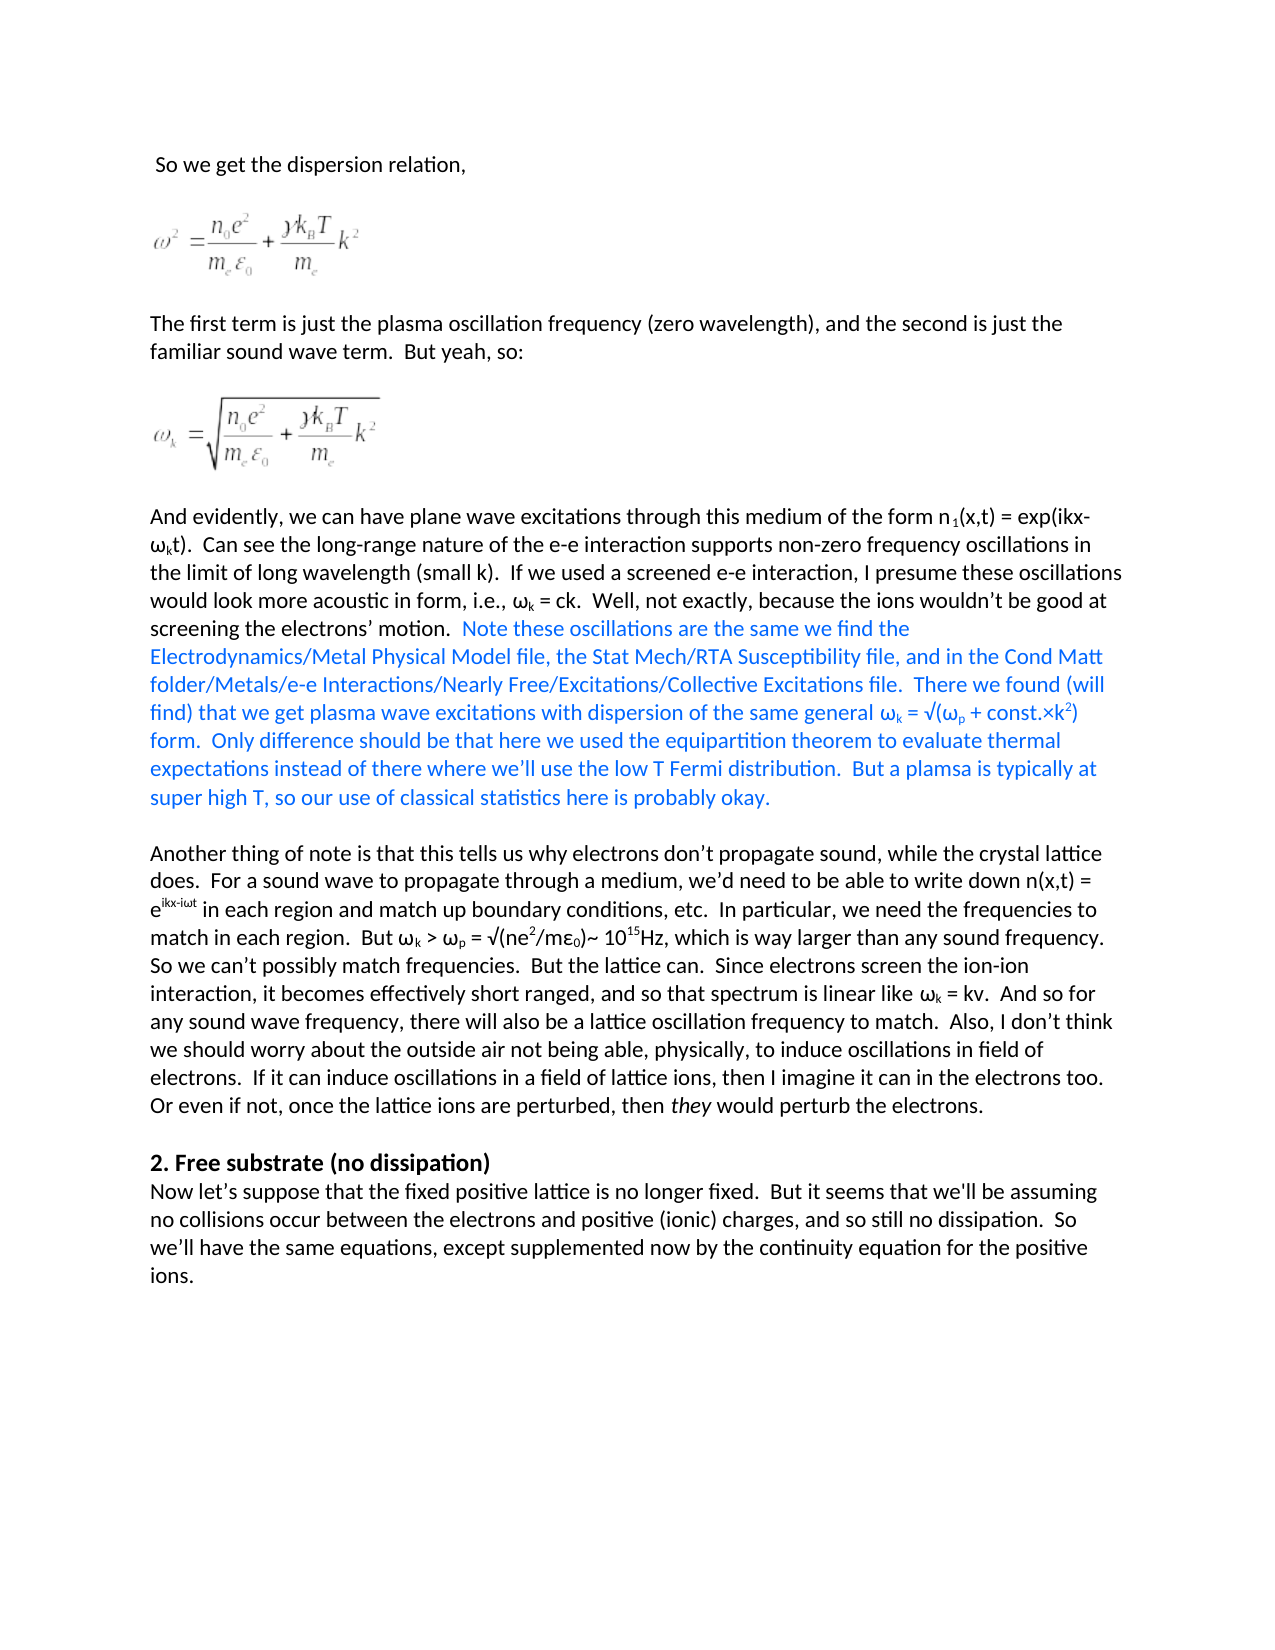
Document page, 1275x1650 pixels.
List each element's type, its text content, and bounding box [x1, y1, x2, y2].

text Another thing of note is that this tells us why electrons don’t propagate sound, while the crystal lattice does. For a sound wave to propagate through a medium, we’d need to be able to write down n(x,t) = eikx-iωt in each region and match up boundary conditions, etc. In particular, we need the frequencies to match in each region. But ωk > ωp = √(ne2/mε0)~ 1015Hz, which is way larger than any sound frequency. So we can’t possibly match frequencies. But the lattice can. Since electrons screen the ion-ion interaction, it becomes effectively short ranged, and so that spectrum is linear like ωk = kv. And so for any sound wave frequency, there will also be a lattice oscillation frequency to match. Also, I don’t think we should worry about the outside air not being able, physically, to induce oscillations in field of electrons. If it can induce oscillations in a field of lattice ions, then I imagine it can in the electrons too. Or even if not, once the lattice ions are perturbed, then they would perturb the electrons. [150, 839, 1125, 1119]
text The first term is just the plasma oscillation frequency (zero wavelength), and the second is just the familiar sound wave term. But yeah, so: [150, 309, 1125, 365]
text Now let’s suppose that the fixed positive lattice is no longer fixed. But it seems that we'll be assuming no collisions occur between the electrons and positive (ionic) charges, and so still no dissipation. So we’ll have the same equations, except supplemented now by the continuity equation for the positive ions. [150, 1177, 1125, 1289]
text 2. Free substrate (no dissipation) [150, 1147, 1125, 1177]
text And evidently, we can have plane wave excitations through this medium of the form n1(x,t) = exp(ikx-ωkt). Can see the long-range nature of the e-e interaction supports non-zero frequency oscillations in the limit of long wavelength (small k). If we used a screened e-e interaction, I presume these oscillations would look more acoustic in form, i.e., ωk = ck. Well, not exactly, because the ions wouldn’t be good at screening the electrons’ motion. Note these oscillations are the same we find the Electrodynamics/Metal Physical Model file, the Stat Mech/RTA Susceptibility file, and in the Cond Matt folder/Metals/e-e Interactions/Nearly Free/Excitations/Collective Excitations file. There we found (will find) that we get plasma wave excitations with dispersion of the same general ωk = √(ωp + const.×k2) form. Only difference should be that here we used the equipartition theorem to evaluate thermal expectations instead of there where we’ll use the low T Fermi distribution. But a plamsa is typically at super high T, so our use of classical statistics here is probably okay. [150, 502, 1125, 811]
text So we get the dispersion relation, [150, 150, 1125, 178]
